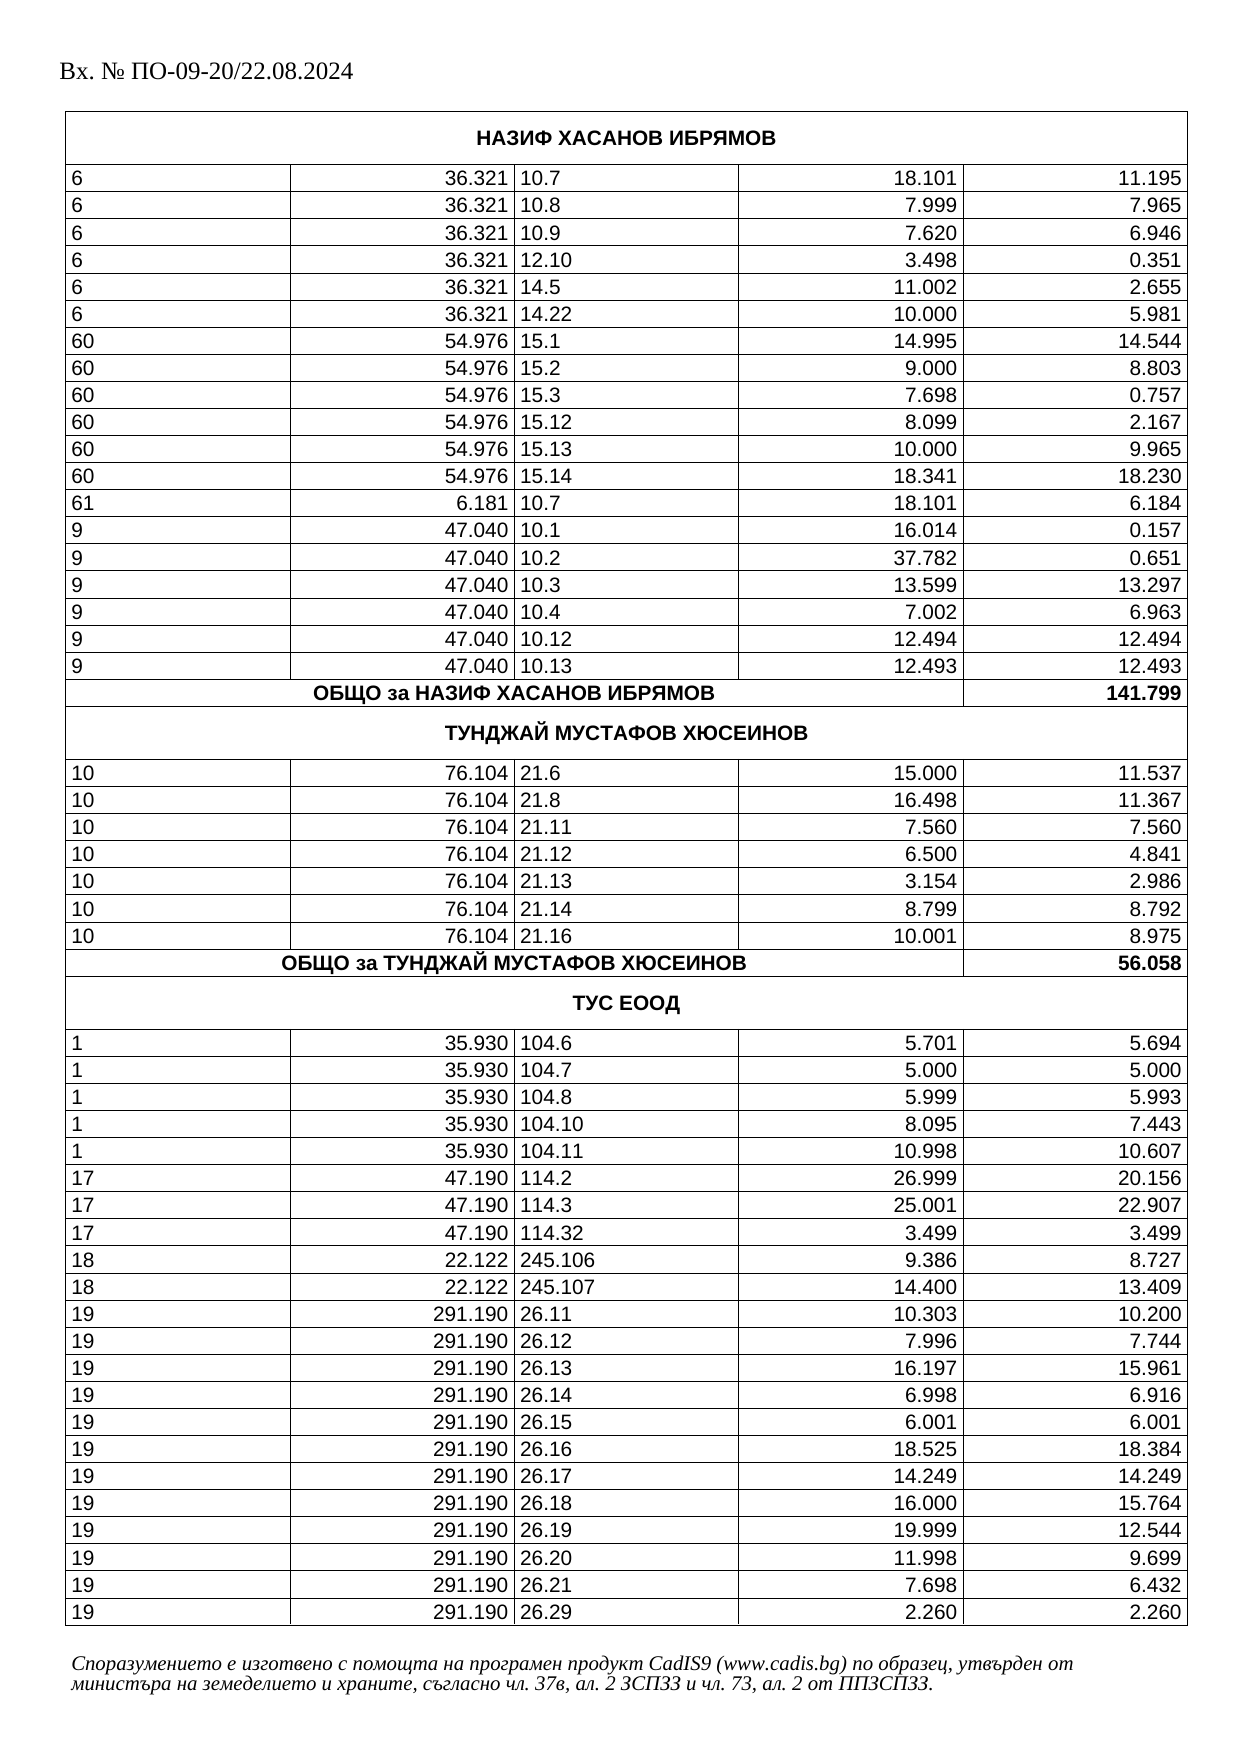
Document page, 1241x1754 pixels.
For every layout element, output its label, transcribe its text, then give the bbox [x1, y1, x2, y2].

table_cell 10 [66, 814, 290, 840]
table_cell 6.432 [964, 1571, 1187, 1597]
table_cell 26.15 [515, 1409, 738, 1435]
table_cell 36.321 [291, 301, 514, 327]
table_cell 0.757 [964, 382, 1187, 408]
table_cell 9 [66, 571, 290, 597]
table_cell 56.058 [964, 950, 1187, 976]
table_cell 11.002 [739, 274, 963, 299]
table_cell 1 [66, 1057, 290, 1083]
table_cell 2.986 [964, 868, 1187, 894]
table_cell 10.000 [739, 436, 963, 462]
table_cell 10.13 [515, 653, 738, 679]
table_cell 1 [66, 1111, 290, 1137]
table_cell 12.493 [964, 653, 1187, 679]
table_cell 76.104 [291, 841, 514, 867]
table_cell 104.7 [515, 1057, 738, 1083]
table_cell 15.2 [515, 355, 738, 381]
table_cell 13.409 [964, 1274, 1187, 1299]
table_cell 9 [66, 653, 290, 679]
table_cell 8.803 [964, 355, 1187, 381]
table_cell 47.190 [291, 1192, 514, 1218]
table_cell 15.961 [964, 1355, 1187, 1381]
table_cell 10.2 [515, 544, 738, 570]
table_cell 18.384 [964, 1436, 1187, 1462]
table_cell 17 [66, 1165, 290, 1191]
table_cell 9 [66, 599, 290, 624]
table_cell 9 [66, 517, 290, 543]
table_cell 22.122 [291, 1274, 514, 1299]
table_cell 10.607 [964, 1138, 1187, 1164]
table_cell 47.040 [291, 626, 514, 652]
table_cell 15.000 [739, 760, 963, 786]
table_cell 14.249 [964, 1463, 1187, 1489]
table_cell 8.099 [739, 409, 963, 435]
table_cell 76.104 [291, 895, 514, 921]
table_cell 9.965 [964, 436, 1187, 462]
table_cell 7.560 [739, 814, 963, 840]
table_cell 141.799 [964, 680, 1187, 706]
table_cell 5.694 [964, 1030, 1187, 1056]
table_cell 10.4 [515, 599, 738, 624]
table_cell 18.101 [739, 165, 963, 191]
table_cell 60 [66, 436, 290, 462]
table_cell 9 [66, 544, 290, 570]
table_cell 16.000 [739, 1490, 963, 1516]
table_cell 21.6 [515, 760, 738, 786]
table_cell 54.976 [291, 463, 514, 489]
table_cell 7.965 [964, 192, 1187, 218]
table_cell 6.916 [964, 1382, 1187, 1408]
table_cell 16.197 [739, 1355, 963, 1381]
table_cell ОБЩО за НАЗИФ ХАСАНОВ ИБРЯМОВ [66, 680, 963, 706]
table_cell 21.8 [515, 787, 738, 813]
table_cell 36.321 [291, 246, 514, 272]
table_cell 26.14 [515, 1382, 738, 1408]
table_cell 35.930 [291, 1030, 514, 1056]
table_cell 8.975 [964, 923, 1187, 948]
table_cell 18 [66, 1274, 290, 1299]
table_cell 6.001 [964, 1409, 1187, 1435]
table_cell 10.200 [964, 1301, 1187, 1327]
table_cell 19.999 [739, 1517, 963, 1543]
table_cell 104.10 [515, 1111, 738, 1137]
table_cell 10.303 [739, 1301, 963, 1327]
table_cell 12.494 [964, 626, 1187, 652]
table_cell 6.181 [291, 490, 514, 516]
table_cell 76.104 [291, 868, 514, 894]
table_cell 18.230 [964, 463, 1187, 489]
table_cell 6 [66, 301, 290, 327]
table_cell 291.190 [291, 1571, 514, 1597]
table_cell 6 [66, 274, 290, 299]
table_cell 0.351 [964, 246, 1187, 272]
table_cell 26.999 [739, 1165, 963, 1191]
table_cell 26.19 [515, 1517, 738, 1543]
table_cell 47.040 [291, 653, 514, 679]
table_cell 14.249 [739, 1463, 963, 1489]
table_cell 54.976 [291, 436, 514, 462]
table_cell 47.040 [291, 517, 514, 543]
table_cell 18.101 [739, 490, 963, 516]
table_cell 35.930 [291, 1084, 514, 1110]
table_cell 10 [66, 787, 290, 813]
table_cell 19 [66, 1436, 290, 1462]
table_cell 291.190 [291, 1599, 514, 1624]
table_cell 10 [66, 868, 290, 894]
table_cell 13.297 [964, 571, 1187, 597]
table_cell 8.799 [739, 895, 963, 921]
table_cell 60 [66, 382, 290, 408]
table_cell 245.107 [515, 1274, 738, 1299]
table_cell 10 [66, 895, 290, 921]
table_cell 7.999 [739, 192, 963, 218]
table_cell 5.000 [739, 1057, 963, 1083]
table_cell 26.21 [515, 1571, 738, 1597]
table_cell 14.22 [515, 301, 738, 327]
table_cell 19 [66, 1463, 290, 1489]
table_cell 12.10 [515, 246, 738, 272]
table_cell 26.18 [515, 1490, 738, 1516]
table_cell 10.7 [515, 490, 738, 516]
table_cell 35.930 [291, 1111, 514, 1137]
table_cell 21.13 [515, 868, 738, 894]
table_cell 76.104 [291, 814, 514, 840]
table_cell 7.443 [964, 1111, 1187, 1137]
table_cell 54.976 [291, 409, 514, 435]
table_cell 291.190 [291, 1517, 514, 1543]
table_cell 3.499 [739, 1219, 963, 1245]
table_cell 10.001 [739, 923, 963, 948]
table_cell 18 [66, 1246, 290, 1272]
table_cell 5.000 [964, 1057, 1187, 1083]
table_cell 104.6 [515, 1030, 738, 1056]
table_cell 16.014 [739, 517, 963, 543]
table_cell 15.764 [964, 1490, 1187, 1516]
table_cell 61 [66, 490, 290, 516]
table_cell 26.17 [515, 1463, 738, 1489]
table_cell 4.841 [964, 841, 1187, 867]
table_cell 26.20 [515, 1544, 738, 1570]
table_cell 15.14 [515, 463, 738, 489]
table_cell 36.321 [291, 219, 514, 245]
table_cell 10.1 [515, 517, 738, 543]
table_cell 104.8 [515, 1084, 738, 1110]
table_cell 10.8 [515, 192, 738, 218]
table_cell 7.698 [739, 382, 963, 408]
table_cell 60 [66, 409, 290, 435]
table_cell 15.13 [515, 436, 738, 462]
table_cell 291.190 [291, 1436, 514, 1462]
table_cell 19 [66, 1355, 290, 1381]
table_cell 22.122 [291, 1246, 514, 1272]
table_cell 26.12 [515, 1328, 738, 1354]
table_cell 36.321 [291, 165, 514, 191]
table_cell 14.544 [964, 328, 1187, 354]
table_cell 11.537 [964, 760, 1187, 786]
table_cell 0.157 [964, 517, 1187, 543]
table_cell 54.976 [291, 355, 514, 381]
table_cell 76.104 [291, 760, 514, 786]
table_cell 291.190 [291, 1409, 514, 1435]
table_cell 19 [66, 1599, 290, 1624]
table_cell 10 [66, 923, 290, 948]
table_cell 7.698 [739, 1571, 963, 1597]
table_cell 35.930 [291, 1057, 514, 1083]
table_cell 6.998 [739, 1382, 963, 1408]
table_cell 22.907 [964, 1192, 1187, 1218]
table_cell 10.7 [515, 165, 738, 191]
table_cell 291.190 [291, 1355, 514, 1381]
table_cell 8.792 [964, 895, 1187, 921]
table_cell 5.701 [739, 1030, 963, 1056]
table_cell 5.981 [964, 301, 1187, 327]
table_cell 6 [66, 246, 290, 272]
table_cell ТУС ЕООД [66, 977, 1187, 1029]
table_cell 3.499 [964, 1219, 1187, 1245]
table_cell 6.001 [739, 1409, 963, 1435]
table_cell 26.29 [515, 1599, 738, 1624]
table_cell 6.963 [964, 599, 1187, 624]
table_cell 291.190 [291, 1544, 514, 1570]
table_cell 6.500 [739, 841, 963, 867]
table_cell 18.525 [739, 1436, 963, 1462]
table_cell 47.190 [291, 1165, 514, 1191]
table_cell 10.12 [515, 626, 738, 652]
table_cell 2.655 [964, 274, 1187, 299]
table_cell 19 [66, 1301, 290, 1327]
table_cell 1 [66, 1138, 290, 1164]
table_cell 9.699 [964, 1544, 1187, 1570]
table_cell 10.9 [515, 219, 738, 245]
table_cell 291.190 [291, 1382, 514, 1408]
table_cell 36.321 [291, 192, 514, 218]
table_cell 11.195 [964, 165, 1187, 191]
table_cell 37.782 [739, 544, 963, 570]
table_cell 7.560 [964, 814, 1187, 840]
table_cell 19 [66, 1517, 290, 1543]
table_cell 245.106 [515, 1246, 738, 1272]
table_cell 12.493 [739, 653, 963, 679]
table_cell 8.095 [739, 1111, 963, 1137]
table_cell 47.190 [291, 1219, 514, 1245]
table_cell 26.13 [515, 1355, 738, 1381]
table_cell 291.190 [291, 1301, 514, 1327]
table_cell 54.976 [291, 328, 514, 354]
table_cell 14.995 [739, 328, 963, 354]
table_cell 14.5 [515, 274, 738, 299]
table_cell 15.3 [515, 382, 738, 408]
table_cell 5.993 [964, 1084, 1187, 1110]
table_cell 35.930 [291, 1138, 514, 1164]
table_cell 19 [66, 1490, 290, 1516]
table_cell 6.946 [964, 219, 1187, 245]
table_cell 47.040 [291, 599, 514, 624]
table_cell 10.000 [739, 301, 963, 327]
table_cell 3.154 [739, 868, 963, 894]
table_cell 11.367 [964, 787, 1187, 813]
table_cell 21.16 [515, 923, 738, 948]
table_cell 6 [66, 219, 290, 245]
table_cell 19 [66, 1571, 290, 1597]
table_cell ОБЩО за ТУНДЖАЙ МУСТАФОВ ХЮСЕИНОВ [66, 950, 963, 976]
table_cell 104.11 [515, 1138, 738, 1164]
table_cell 9.000 [739, 355, 963, 381]
table_cell 19 [66, 1409, 290, 1435]
table_cell 21.14 [515, 895, 738, 921]
table_cell 47.040 [291, 571, 514, 597]
table_cell 12.494 [739, 626, 963, 652]
table_cell 5.999 [739, 1084, 963, 1110]
table_cell 291.190 [291, 1328, 514, 1354]
table_cell 19 [66, 1544, 290, 1570]
table_cell 15.1 [515, 328, 738, 354]
table_cell 114.2 [515, 1165, 738, 1191]
table_cell 76.104 [291, 923, 514, 948]
table_cell 25.001 [739, 1192, 963, 1218]
table_cell 19 [66, 1328, 290, 1354]
table_cell 291.190 [291, 1463, 514, 1489]
table_cell 26.11 [515, 1301, 738, 1327]
table_cell 6.184 [964, 490, 1187, 516]
table_cell 2.260 [739, 1599, 963, 1624]
table_cell 11.998 [739, 1544, 963, 1570]
table_cell 20.156 [964, 1165, 1187, 1191]
table_cell 2.260 [964, 1599, 1187, 1624]
table_cell 16.498 [739, 787, 963, 813]
table_cell 114.3 [515, 1192, 738, 1218]
table_cell 1 [66, 1030, 290, 1056]
table_cell 3.498 [739, 246, 963, 272]
table_cell 9.386 [739, 1246, 963, 1272]
table_cell 7.002 [739, 599, 963, 624]
table_cell 114.32 [515, 1219, 738, 1245]
table_cell 19 [66, 1382, 290, 1408]
table_cell 60 [66, 328, 290, 354]
table_cell 15.12 [515, 409, 738, 435]
table_cell 21.11 [515, 814, 738, 840]
table_cell НАЗИФ ХАСАНОВ ИБРЯМОВ [66, 112, 1187, 164]
table_cell 36.321 [291, 274, 514, 299]
table_cell 60 [66, 355, 290, 381]
table_cell 7.744 [964, 1328, 1187, 1354]
table_cell 14.400 [739, 1274, 963, 1299]
table_cell 10.3 [515, 571, 738, 597]
table_cell 26.16 [515, 1436, 738, 1462]
table_cell 17 [66, 1192, 290, 1218]
table_cell 6 [66, 165, 290, 191]
table_cell 6 [66, 192, 290, 218]
table_cell ТУНДЖАЙ МУСТАФОВ ХЮСЕИНОВ [66, 707, 1187, 759]
table_cell 21.12 [515, 841, 738, 867]
table_cell 54.976 [291, 382, 514, 408]
table_cell 12.544 [964, 1517, 1187, 1543]
table_cell 60 [66, 463, 290, 489]
table_cell 18.341 [739, 463, 963, 489]
table_cell 2.167 [964, 409, 1187, 435]
table_cell 10 [66, 841, 290, 867]
table_cell 9 [66, 626, 290, 652]
table_cell 13.599 [739, 571, 963, 597]
table_cell 10.998 [739, 1138, 963, 1164]
table_cell 76.104 [291, 787, 514, 813]
table_cell 17 [66, 1219, 290, 1245]
table_cell 291.190 [291, 1490, 514, 1516]
table_cell 7.620 [739, 219, 963, 245]
table_cell 10 [66, 760, 290, 786]
table_cell 0.651 [964, 544, 1187, 570]
table_cell 7.996 [739, 1328, 963, 1354]
table_cell 8.727 [964, 1246, 1187, 1272]
table_cell 47.040 [291, 544, 514, 570]
table_cell 1 [66, 1084, 290, 1110]
